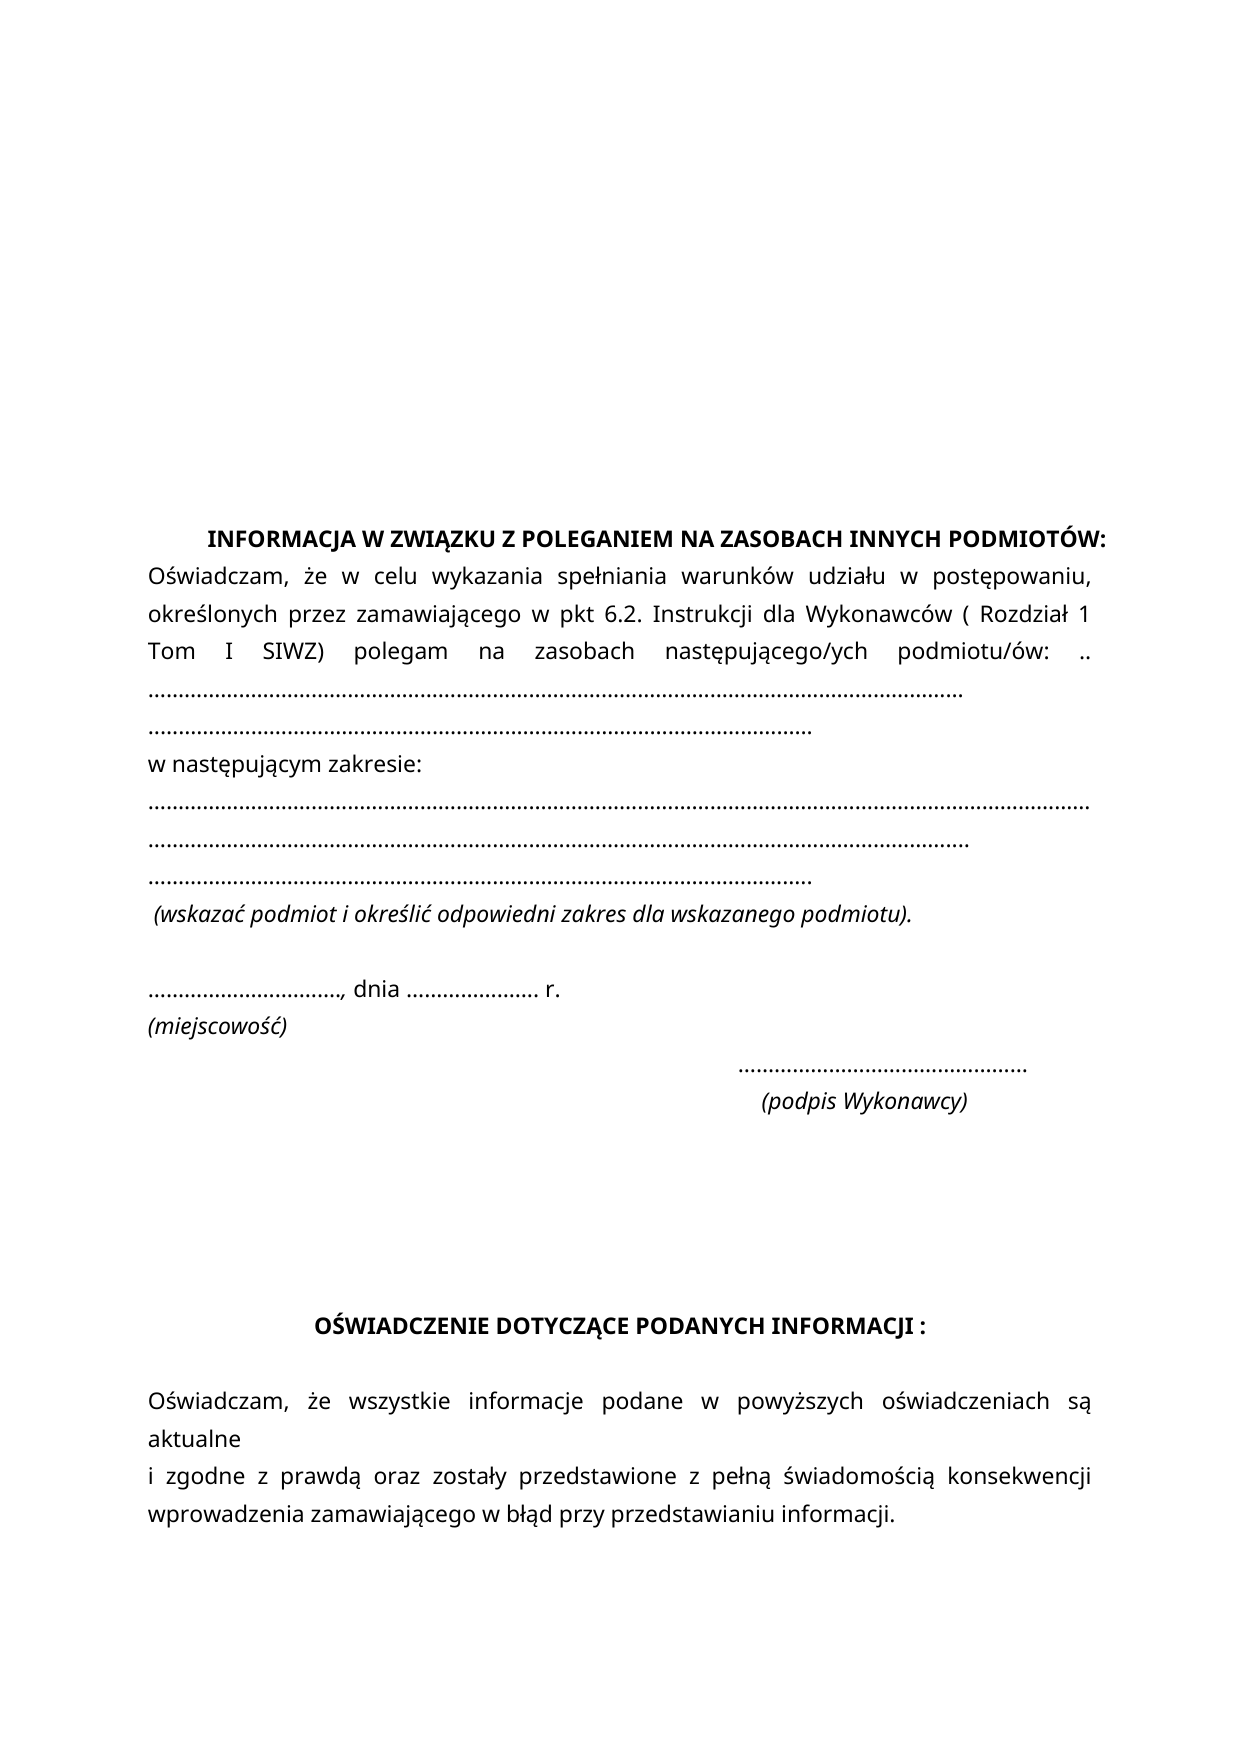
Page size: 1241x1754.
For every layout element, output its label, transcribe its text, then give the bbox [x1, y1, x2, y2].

text Oświadczam, że wszystkie informacje podane w powyższych oświadczeniach są aktualne i zgodne z prawdą oraz zostały przedstawione z pełną świadomością konsekwencji wprowadzenia zamawiającego w błąd przy przedstawianiu informacji. [148, 1385, 1093, 1529]
text Oświadczam, że w celu wykazania spełniania warunków udziału w postępowaniu, określonych przez zamawiającego w pkt 6.2. Instrukcji dla Wykonawców ( Rozdział 1 Tom I SIWZ) polegam na zasobach następującego/ych podmiotu/ów: ..……………………………………………………………………………………………………………………… [148, 560, 1093, 704]
text (podpis Wykonawcy) [664, 1085, 1093, 1116]
text (miejscowość) [148, 1010, 1093, 1041]
text ..……………………………………………………………………………………………… [148, 710, 1093, 741]
text INFORMACJA W ZWIĄZKU Z POLEGANIEM NA ZASOBACH INNYCH PODMIOTÓW: [148, 523, 1166, 554]
text …………………….……., dnia …………………. r. [148, 973, 1093, 1004]
text (wskazać podmiot i określić odpowiedni zakres dla wskazanego podmiotu). [148, 898, 1093, 929]
text ………………………………………………………………………………………………………………………………………………………………………………………………………………………………………………………………....……………………………………………………………………………………………….. [148, 785, 1093, 891]
text OŚWIADCZENIE DOTYCZĄCE PODANYCH INFORMACJI : [148, 1310, 1093, 1341]
text w następującym zakresie: [148, 748, 1093, 779]
text ………………………………………… [664, 1048, 1093, 1079]
